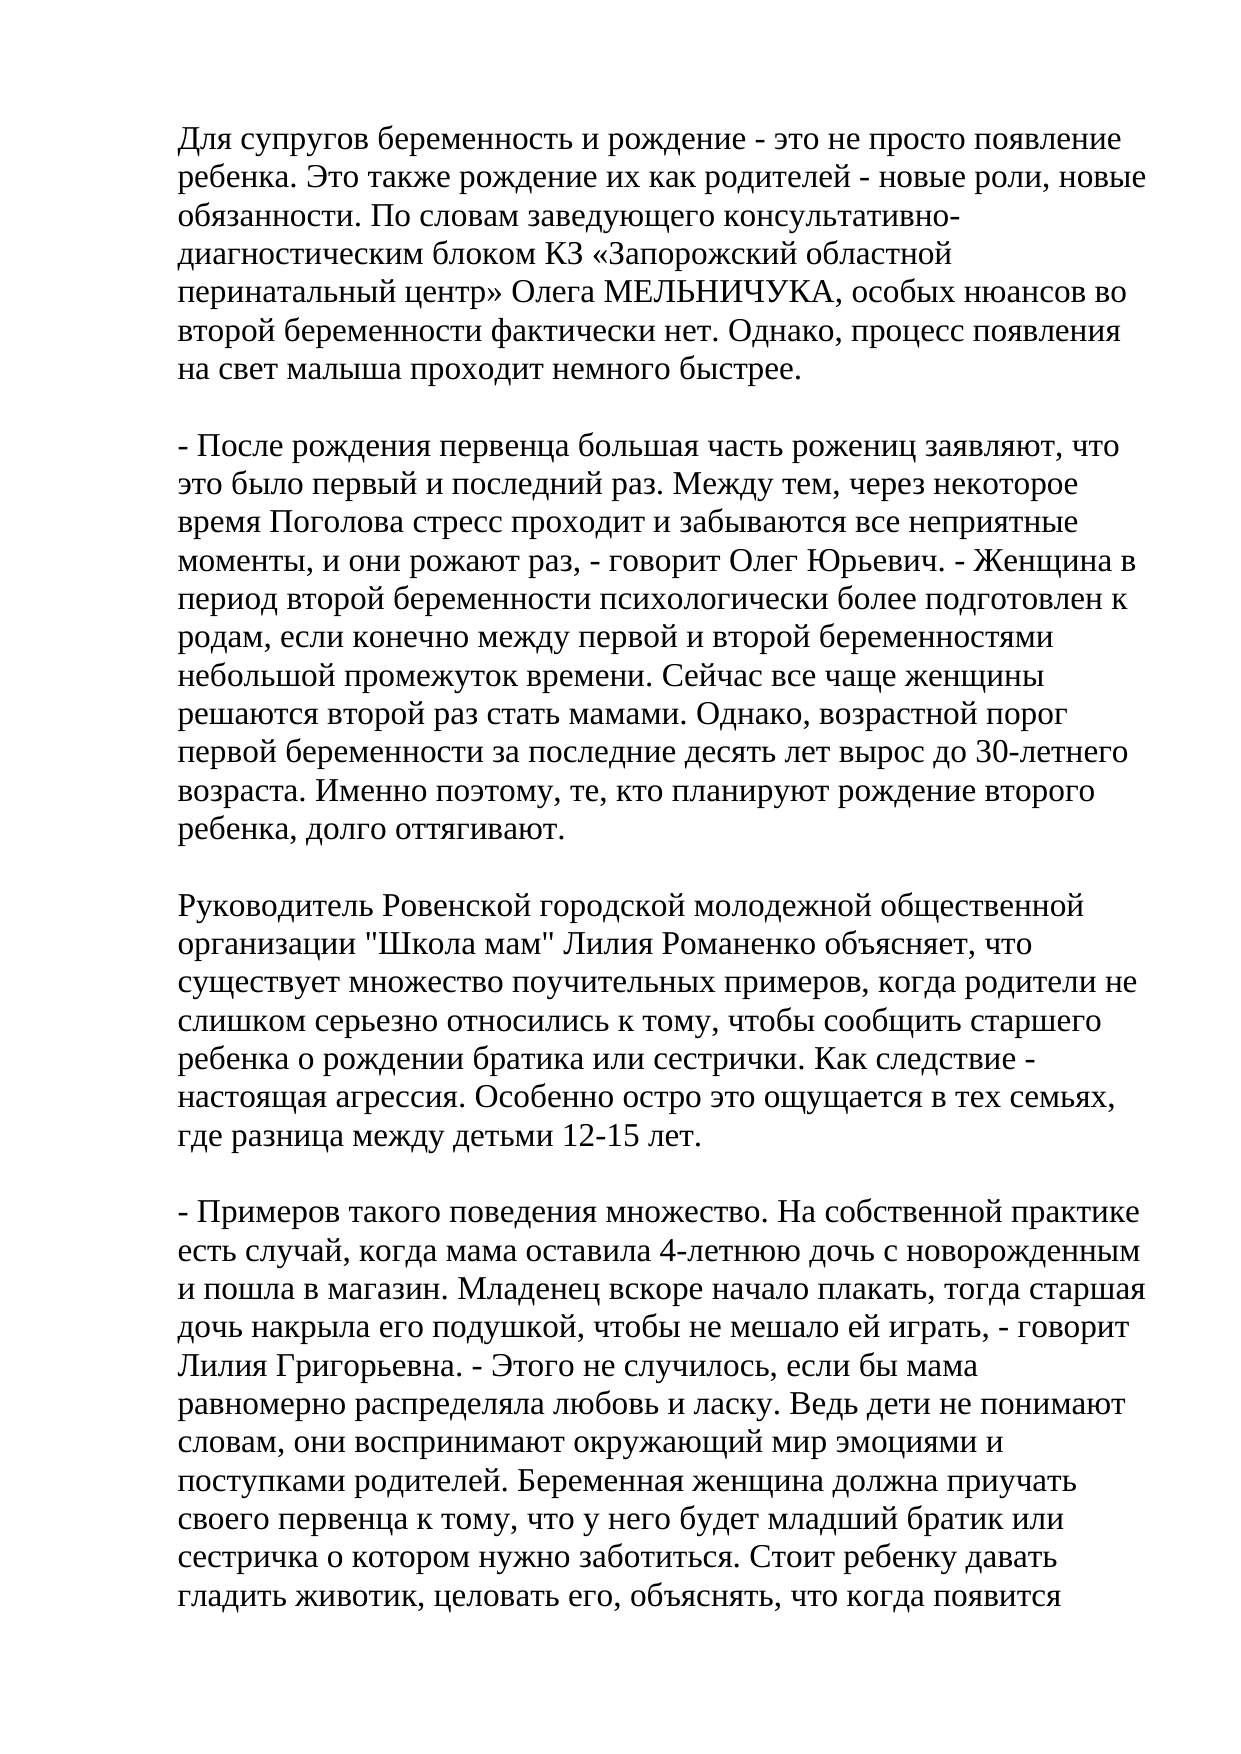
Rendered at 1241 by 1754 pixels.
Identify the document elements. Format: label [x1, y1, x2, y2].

text [177, 118, 1152, 1613]
